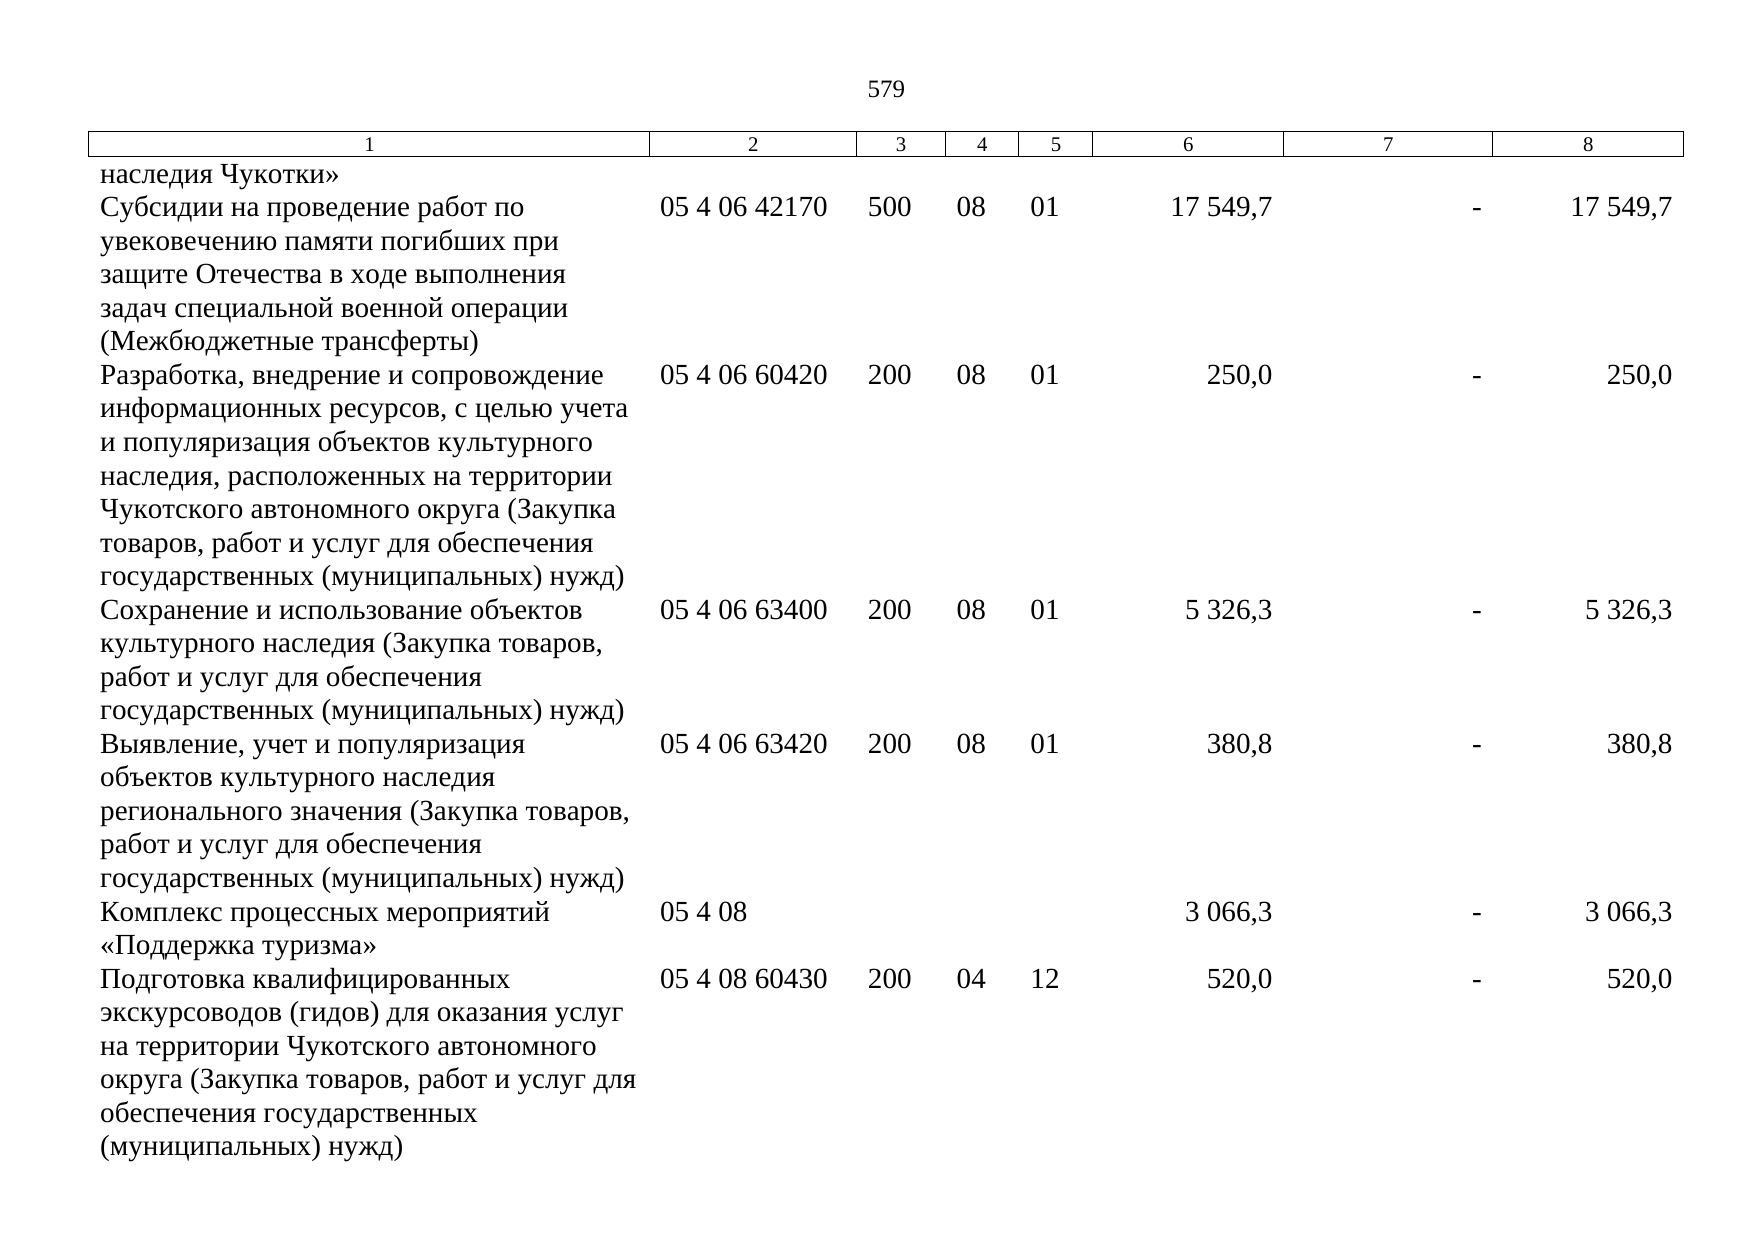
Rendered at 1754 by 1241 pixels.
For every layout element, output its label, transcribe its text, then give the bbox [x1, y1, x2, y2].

table_header 7 [1284, 132, 1492, 156]
table_header 4 [946, 132, 1018, 156]
table_header 5 [1019, 132, 1092, 156]
table_header 6 [1093, 132, 1283, 156]
table_header 1 [89, 132, 649, 156]
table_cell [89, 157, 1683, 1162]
table_header 3 [857, 132, 945, 156]
table_header 2 [650, 132, 856, 156]
table_header 8 [1493, 132, 1683, 156]
